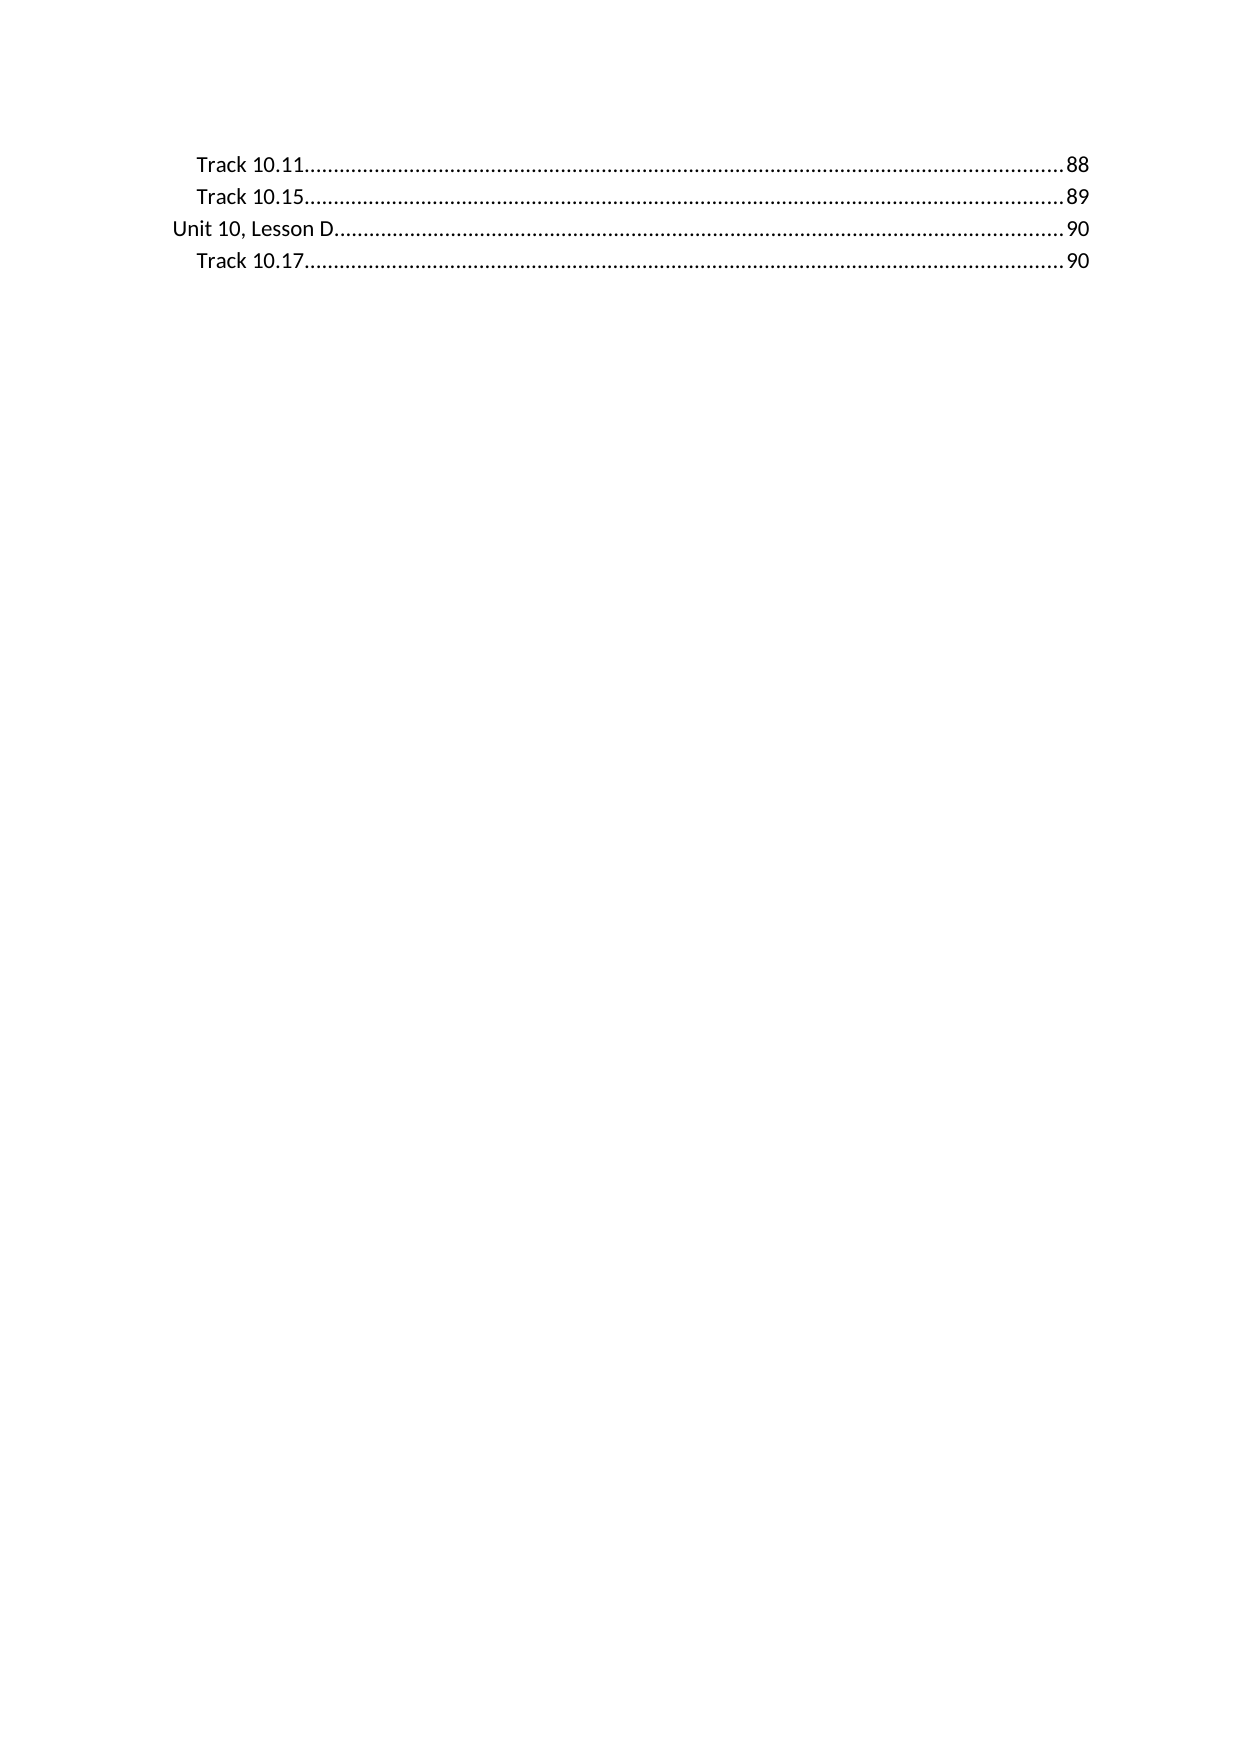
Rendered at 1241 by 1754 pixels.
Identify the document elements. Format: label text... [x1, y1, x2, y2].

text Track 10.15 89 [196, 182, 1090, 210]
text Unit 10, Lesson D 90 [172, 214, 1090, 242]
text Track 10.17 90 [196, 247, 1090, 274]
text Track 10.11 88 [196, 150, 1090, 178]
